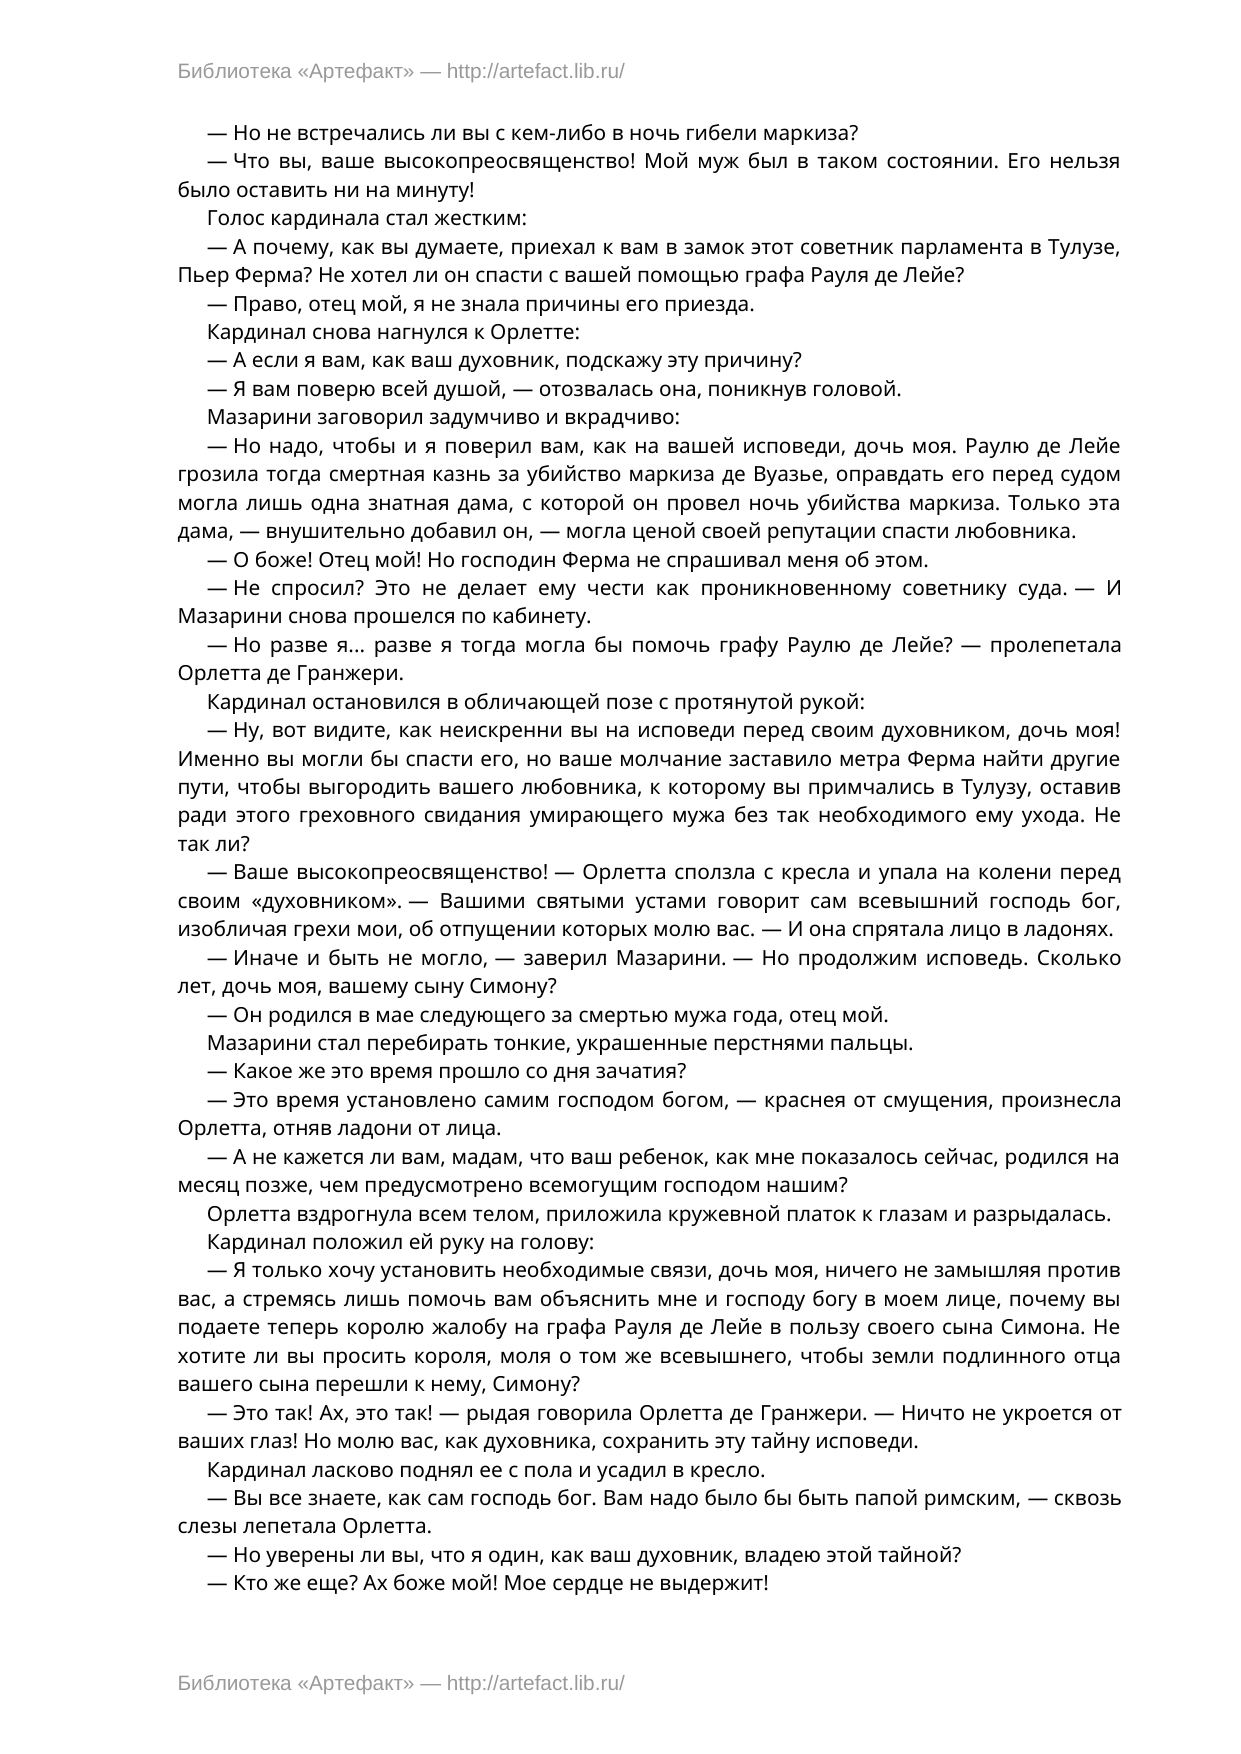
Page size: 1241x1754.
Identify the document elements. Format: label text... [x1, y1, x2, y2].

text Кардинал снова нагнулся к Орлетте: [177, 317, 1122, 346]
text Орлетта вздрогнула всем телом, приложила кружевной платок к глазам и разрыдалась. [177, 1199, 1122, 1227]
text Мазарини стал перебирать тонкие, украшенные перстнями пальцы. [177, 1028, 1122, 1057]
text — Я только хочу установить необходимые связи, дочь моя, ничего не замышляя против вас, а стремясь лишь помочь вам объяснить мне и господу богу в моем лице, почему вы подаете теперь королю жалобу на графа Рауля де Лейе в пользу своего сына Симона. Не хотите ли вы просить короля, моля о том же всевышнего, чтобы земли подлинного отца вашего сына перешли к нему, Симону? [177, 1256, 1122, 1398]
text — Вы все знаете, как сам господь бог. Вам надо было бы быть папой римским, — сквозь слезы лепетала Орлетта. [177, 1483, 1122, 1540]
text — Это так! Ах, это так! — рыдая говорила Орлетта де Гранжери. — Ничто не укроется от ваших глаз! Но молю вас, как духовника, сохранить эту тайну исповеди. [177, 1398, 1122, 1455]
text — Это время установлено самим господом богом, — краснея от смущения, произнесла Орлетта, отняв ладони от лица. [177, 1085, 1122, 1142]
text Кардинал положил ей руку на голову: [177, 1227, 1122, 1256]
text — Ваше высокопреосвященство! — Орлетта сползла с кресла и упала на колени перед своим «духовником». — Вашими святыми устами говорит сам всевышний господь бог, изобличая грехи мои, об отпущении которых молю вас. — И она спрятала лицо в ладонях. [177, 857, 1122, 943]
text — Что вы, ваше высокопреосвященство! Мой муж был в таком состоянии. Его нельзя было оставить ни на минуту! [177, 147, 1122, 203]
text Кардинал остановился в обличающей позе с протянутой рукой: [177, 687, 1122, 715]
text — Кто же еще? Ах боже мой! Мое сердце не выдержит! [177, 1568, 1122, 1597]
text — Но разве я... разве я тогда могла бы помочь графу Раулю де Лейе? — пролепетала Орлетта де Гранжери. [177, 630, 1122, 687]
text — Какое же это время прошло со дня зачатия? [177, 1057, 1122, 1085]
text — А если я вам, как ваш духовник, подскажу эту причину? [177, 346, 1122, 374]
text — Но не встречались ли вы с кем-либо в ночь гибели маркиза? [177, 118, 1122, 147]
text — Но уверены ли вы, что я один, как ваш духовник, владею этой тайной? [177, 1540, 1122, 1568]
text Мазарини заговорил задумчиво и вкрадчиво: [177, 402, 1122, 431]
text — Не спросил? Это не делает ему чести как проникновенному советнику суда. — И Мазарини снова прошелся по кабинету. [177, 573, 1122, 630]
text — Я вам поверю всей душой, — отозвалась она, поникнув головой. [177, 374, 1122, 402]
text — Но надо, чтобы и я поверил вам, как на вашей исповеди, дочь моя. Раулю де Лейе грозила тогда смертная казнь за убийство маркиза де Вуазье, оправдать его перед судом могла лишь одна знатная дама, с которой он провел ночь убийства маркиза. Только эта дама, — внушительно добавил он, — могла ценой своей репутации спасти любовника. [177, 431, 1122, 545]
text — А почему, как вы думаете, приехал к вам в замок этот советник парламента в Тулузе, Пьер Ферма? Не хотел ли он спасти с вашей помощью графа Рауля де Лейе? [177, 232, 1122, 289]
text — А не кажется ли вам, мадам, что ваш ребенок, как мне показалось сейчас, родился на месяц позже, чем предусмотрено всемогущим господом нашим? [177, 1142, 1122, 1199]
text Голос кардинала стал жестким: [177, 203, 1122, 232]
text — О боже! Отец мой! Но господин Ферма не спрашивал меня об этом. [177, 545, 1122, 573]
text — Он родился в мае следующего за смертью мужа года, отец мой. [177, 1000, 1122, 1028]
text Кардинал ласково поднял ее с пола и усадил в кресло. [177, 1455, 1122, 1483]
text — Право, отец мой, я не знала причины его приезда. [177, 289, 1122, 317]
text — Ну, вот видите, как неискренни вы на исповеди перед своим духовником, дочь моя! Именно вы могли бы спасти его, но ваше молчание заставило метра Ферма найти другие пути, чтобы выгородить вашего любовника, к которому вы примчались в Тулузу, оставив ради этого греховного свидания умирающего мужа без так необходимого ему ухода. Не так ли? [177, 715, 1122, 857]
text — Иначе и быть не могло, — заверил Мазарини. — Но продолжим исповедь. Сколько лет, дочь моя, вашему сыну Симону? [177, 943, 1122, 1000]
